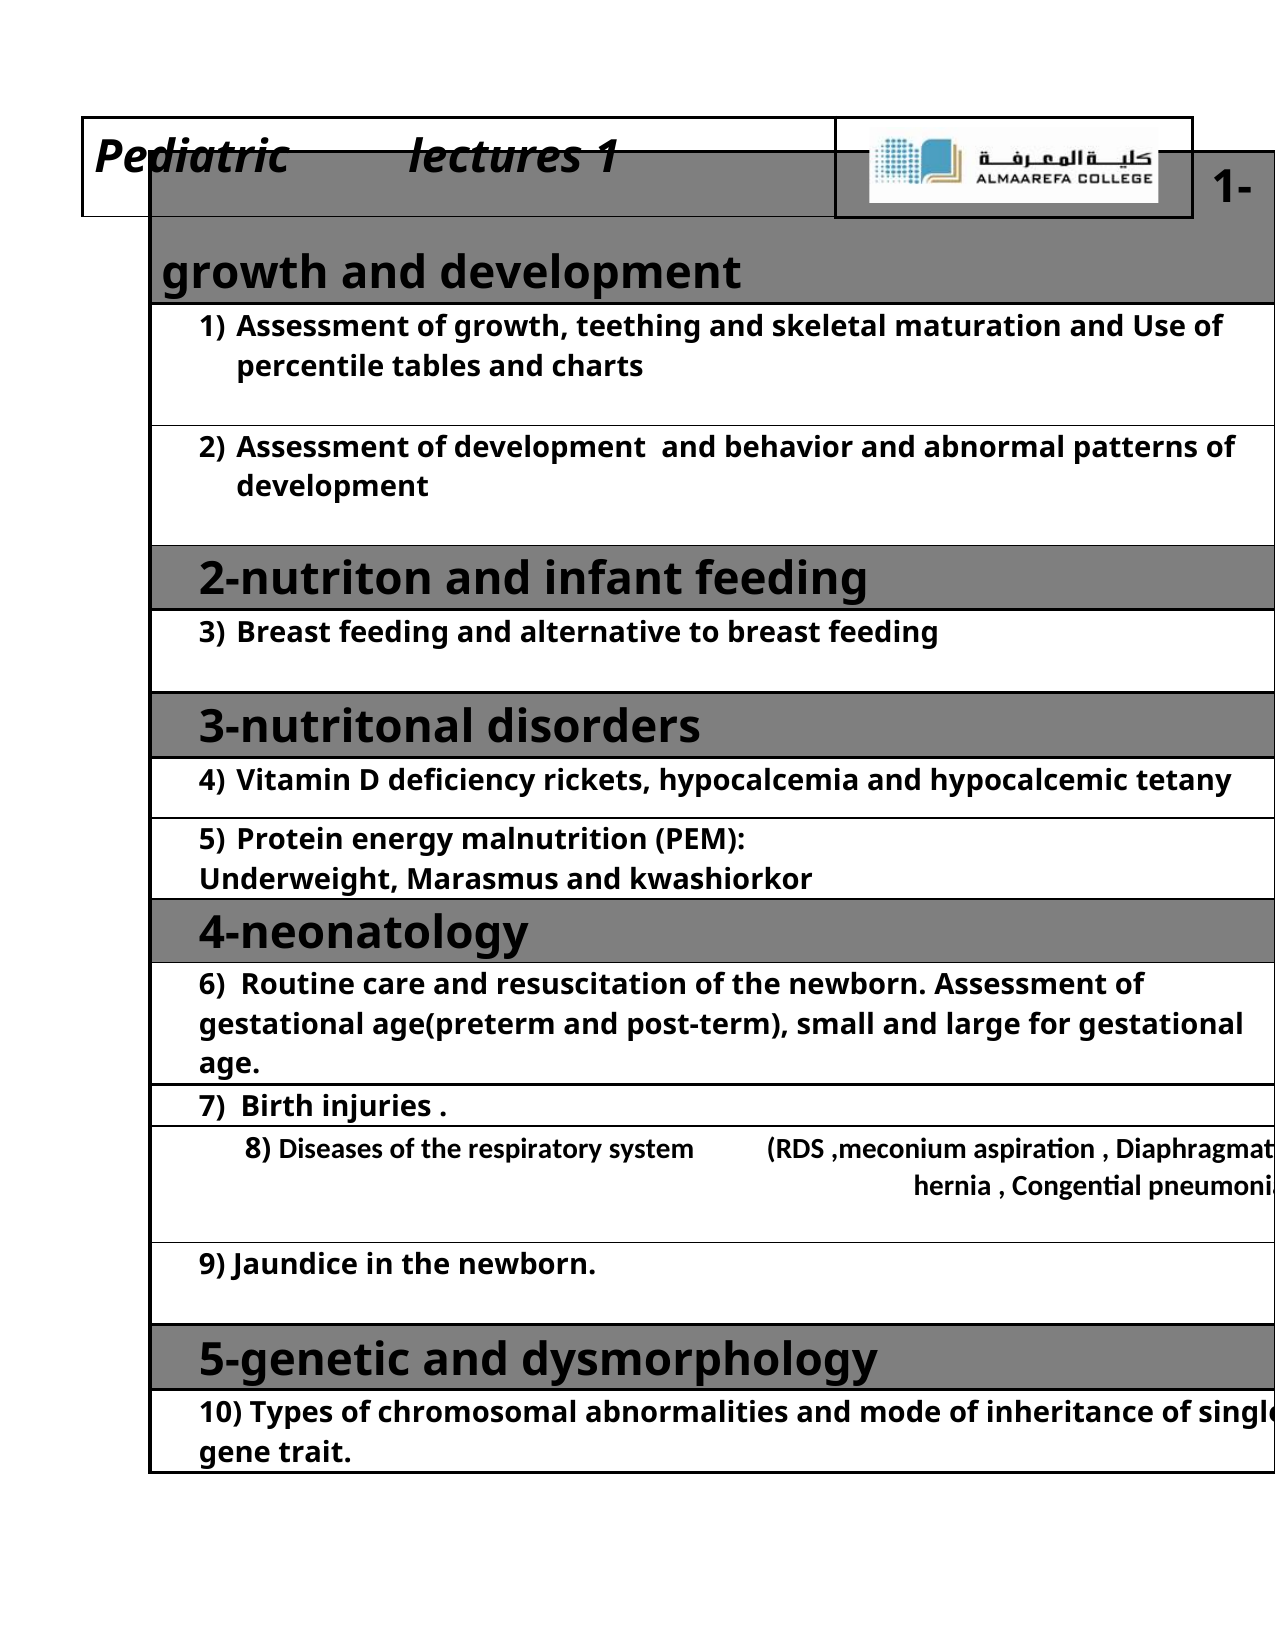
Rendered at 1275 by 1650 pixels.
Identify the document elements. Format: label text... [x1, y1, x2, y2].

table_cell 8) Diseases of the respiratory system (RDS ,meconium aspiration , Diaphragmatic hernia , Congential pneumonia) [152, 1127, 1274, 1242]
table_cell 4-neonatology [152, 900, 1274, 962]
table_cell Assessment of development and behavior and abnormal patterns of development [152, 426, 1274, 545]
table_header [837, 119, 1191, 216]
table_header Pediatric lectures 1 [84, 119, 834, 216]
table_cell 5-genetic and dysmorphology [152, 1326, 1274, 1388]
table_cell 6) Routine care and resuscitation of the newborn. Assessment of gestational age(preterm and post-term), small and large for gestational age. [152, 963, 1274, 1082]
table_cell Breast feeding and alternative to breast feeding [152, 611, 1274, 691]
table_cell Assessment of growth, teething and skeletal maturation and Use of percentile tables and charts [152, 305, 1274, 424]
table_cell 7) Birth injuries . [152, 1086, 1274, 1125]
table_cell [152, 1391, 1274, 1471]
table_cell 9) Jaundice in the newborn. [152, 1243, 1274, 1323]
table_cell 3-nutritonal disorders [152, 694, 1274, 756]
table_cell Vitamin D deficiency rickets, hypocalcemia and hypocalcemic tetany [152, 759, 1274, 817]
table_header 1-growth and development [152, 153, 1274, 302]
table_cell 2-nutriton and infant feeding [152, 546, 1274, 608]
picture [869, 127, 1159, 203]
table_cell Protein energy malnutrition (PEM): Underweight, Marasmus and kwashiorkor [152, 819, 1274, 898]
